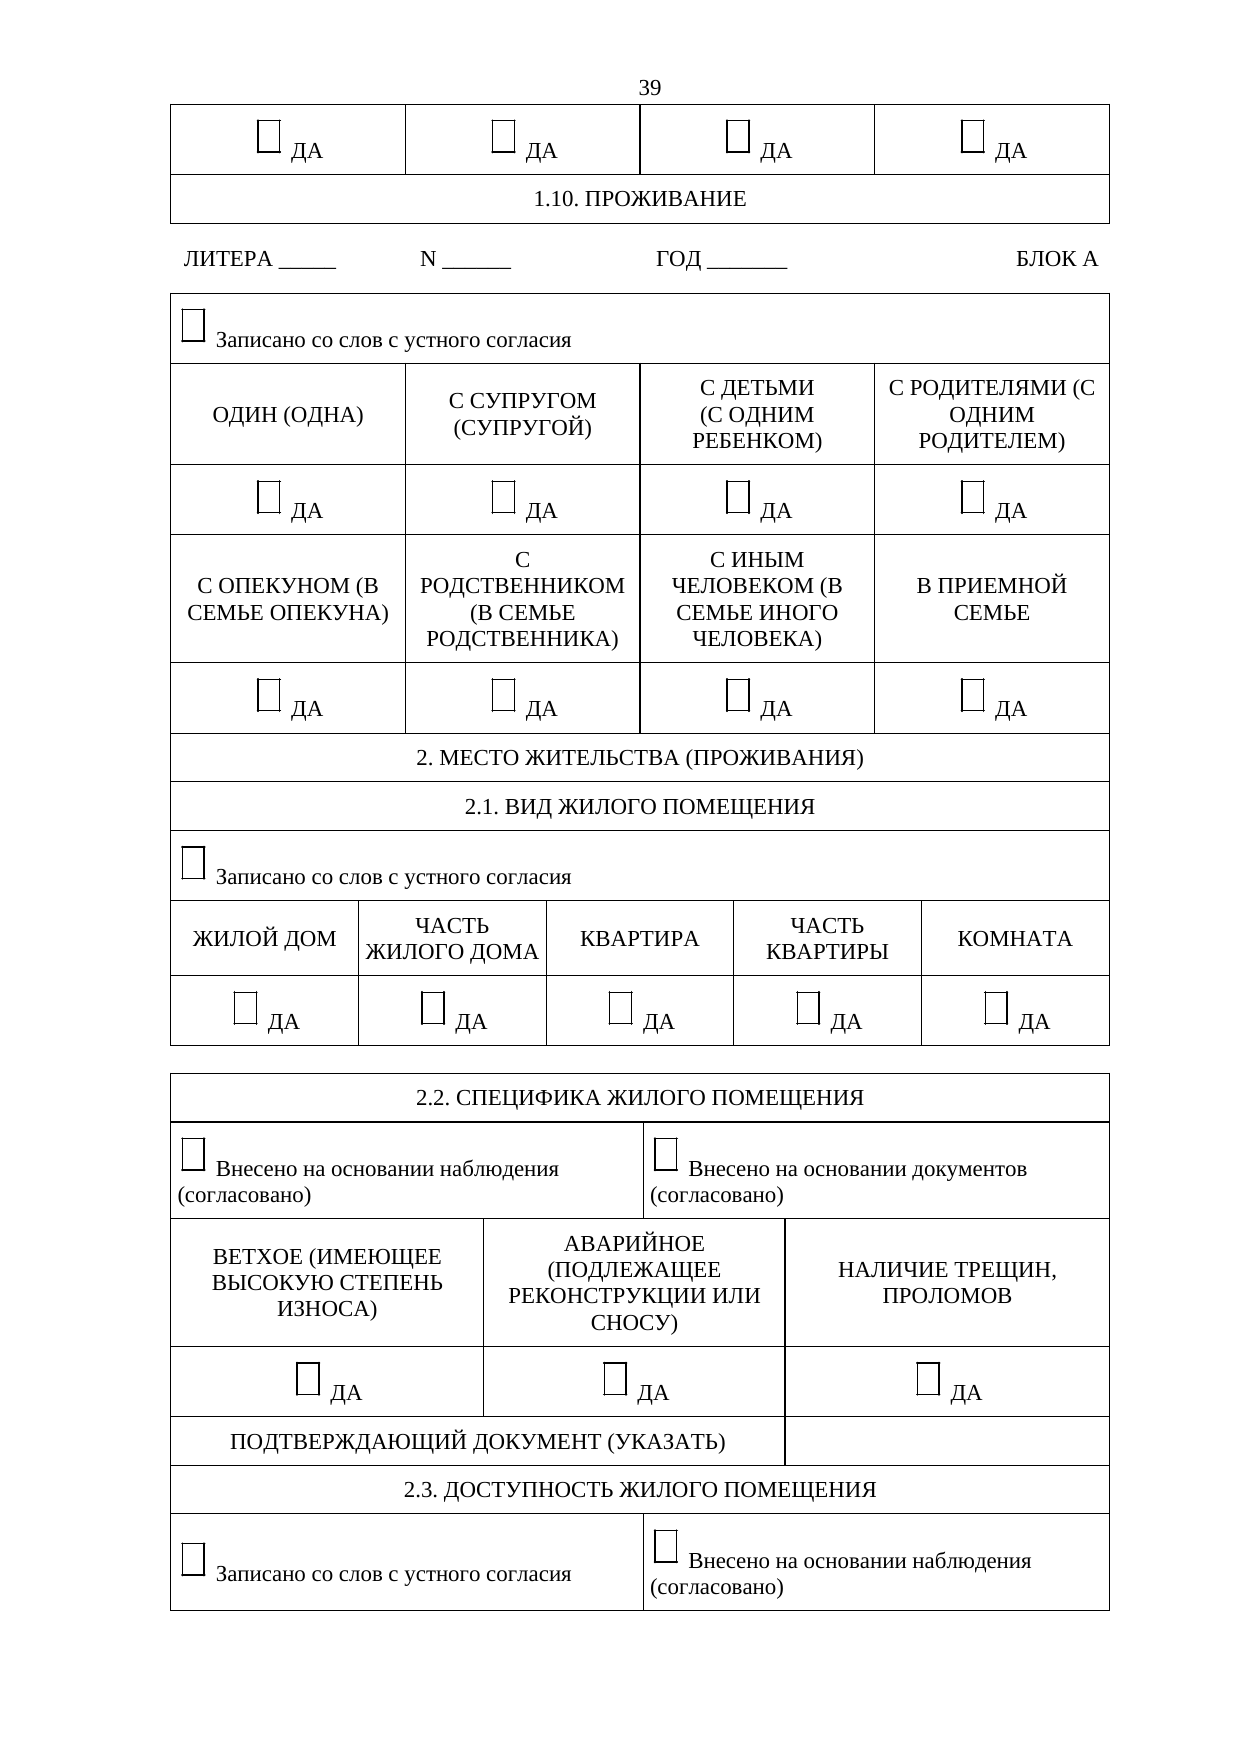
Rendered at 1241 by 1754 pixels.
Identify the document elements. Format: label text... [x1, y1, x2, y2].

table_cell ЖИЛОЙ ДОМ [171, 901, 358, 975]
table_cell ДА [786, 1347, 1109, 1416]
table_cell ДА [875, 663, 1109, 732]
table_cell ДА [641, 465, 874, 534]
table_cell ДА [171, 105, 405, 174]
table_cell [786, 1417, 1109, 1465]
table_cell КВАРТИРА [547, 901, 733, 975]
table_cell Записано со слов с устного согласия [171, 294, 1109, 363]
table_cell С РОДСТВЕННИКОМ (В СЕМЬЕ РОДСТВЕННИКА) [406, 535, 639, 662]
table_cell ДА [547, 976, 733, 1045]
table_cell Внесено на основании документов (согласовано) [644, 1123, 1109, 1218]
table_cell С ИНЫМ ЧЕЛОВЕКОМ (В СЕМЬЕ ИНОГО ЧЕЛОВЕКА) [641, 535, 874, 662]
table_cell ДА [641, 105, 874, 174]
table_cell ДА [171, 976, 358, 1045]
table_cell ЧАСТЬ КВАРТИРЫ [734, 901, 921, 975]
table_cell ПОДТВЕРЖДАЮЩИЙ ДОКУМЕНТ (УКАЗАТЬ) [171, 1417, 784, 1465]
table_header 2.2. СПЕЦИФИКА ЖИЛОГО ПОМЕЩЕНИЯ [171, 1074, 1109, 1121]
table_cell 2.3. ДОСТУПНОСТЬ ЖИЛОГО ПОМЕЩЕНИЯ [171, 1466, 1109, 1513]
table_cell 1.10. ПРОЖИВАНИЕ [171, 175, 1109, 222]
table_cell С СУПРУГОМ (СУПРУГОЙ) [406, 364, 639, 464]
table_cell ДА [641, 663, 874, 732]
table_cell ОДИН (ОДНА) [171, 364, 405, 464]
table_cell ДА [734, 976, 921, 1045]
table_cell 2. МЕСТО ЖИТЕЛЬСТВА (ПРОЖИВАНИЯ) [171, 734, 1109, 781]
table_cell ДА [171, 663, 405, 732]
table_cell ВЕТХОЕ (ИМЕЮЩЕЕ ВЫСОКУЮ СТЕПЕНЬ ИЗНОСА) [171, 1219, 483, 1346]
table_cell С ОПЕКУНОМ (В СЕМЬЕ ОПЕКУНА) [171, 535, 405, 662]
table_cell ДА [406, 663, 639, 732]
table_cell КОМНАТА [922, 901, 1109, 975]
table_cell ДА [359, 976, 546, 1045]
table_cell ДА [171, 465, 405, 534]
table_cell ДА [484, 1347, 784, 1416]
table_cell ДА [406, 105, 639, 174]
table_cell НАЛИЧИЕ ТРЕЩИН, ПРОЛОМОВ [786, 1219, 1109, 1346]
table_cell Записано со слов с устного согласия [171, 831, 1109, 900]
table_cell ДА [875, 105, 1109, 174]
table_cell [171, 224, 1109, 292]
table_cell 2.1. ВИД ЖИЛОГО ПОМЕЩЕНИЯ [171, 782, 1109, 830]
table_cell В ПРИЕМНОЙ СЕМЬЕ [875, 535, 1109, 662]
table_cell АВАРИЙНОЕ (ПОДЛЕЖАЩЕЕ РЕКОНСТРУКЦИИ ИЛИ СНОСУ) [484, 1219, 784, 1346]
table_cell ЧАСТЬ ЖИЛОГО ДОМА [359, 901, 546, 975]
table_cell ДА [875, 465, 1109, 534]
table_cell С РОДИТЕЛЯМИ (С ОДНИМ РОДИТЕЛЕМ) [875, 364, 1109, 464]
table_cell ДА [171, 1347, 483, 1416]
table_cell ДА [922, 976, 1109, 1045]
table_cell Записано со слов с устного согласия [171, 1514, 643, 1610]
table_cell ДА [406, 465, 639, 534]
table_cell С ДЕТЬМИ (С ОДНИМ РЕБЕНКОМ) [641, 364, 874, 464]
table_cell Внесено на основании наблюдения (согласовано) [644, 1514, 1109, 1610]
table_cell Внесено на основании наблюдения (согласовано) [171, 1123, 643, 1218]
